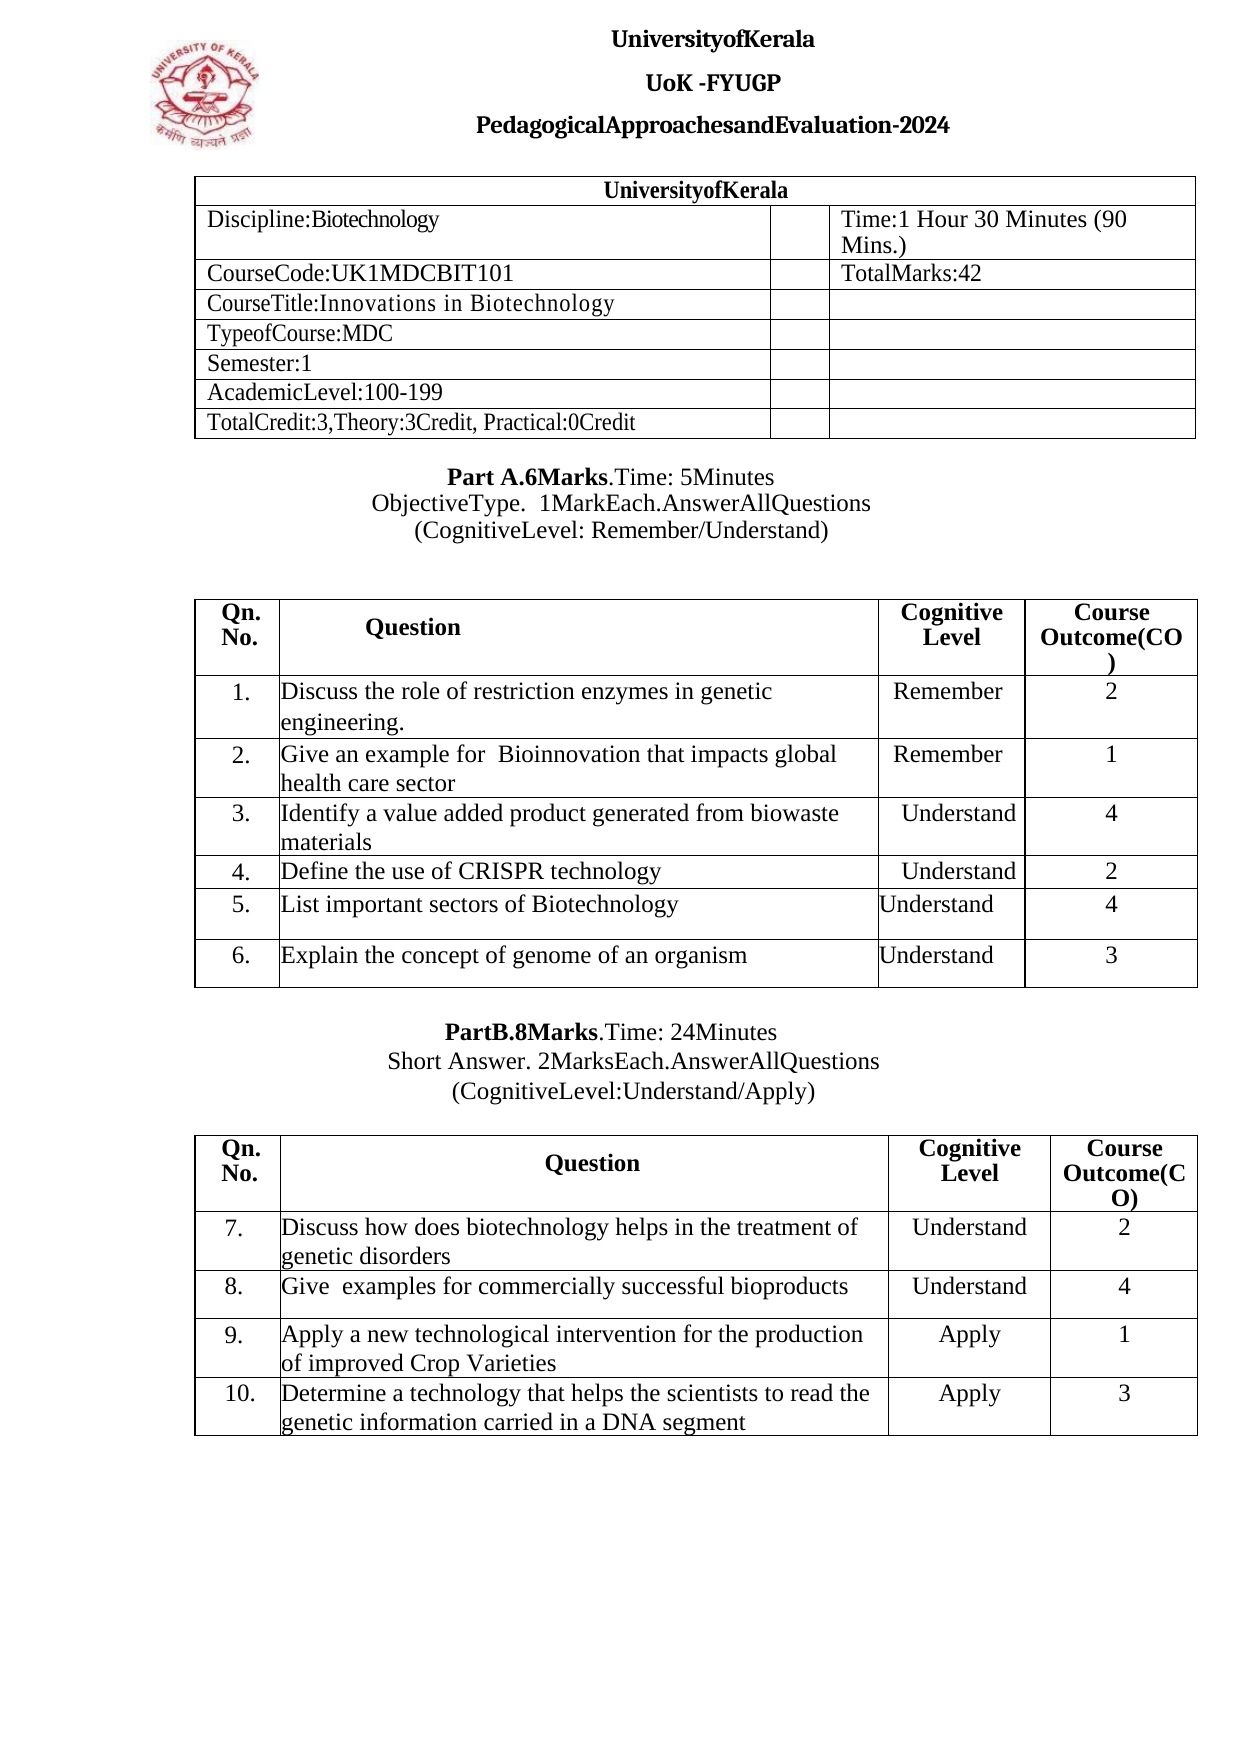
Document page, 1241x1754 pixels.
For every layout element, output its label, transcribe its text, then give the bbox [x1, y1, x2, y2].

text PartB.8Marks.Time: 24Minutes [219, 1017, 1003, 1046]
table_cell Give examples for commercially successful bioproducts [281, 1271, 888, 1318]
text Part A.6Marks.Time: 5Minutes [219, 465, 1002, 490]
table_cell Discuss how does biotechnology helps in the treatment of genetic disorders [281, 1212, 888, 1270]
table_cell 9. [196, 1319, 280, 1377]
table_cell Give an example for Bioinnovation that impacts global health care sector [280, 739, 878, 797]
table_cell 10. [196, 1378, 280, 1435]
table_cell 2 [1051, 1212, 1197, 1270]
table_cell 2 [1026, 856, 1197, 888]
table_cell [771, 350, 829, 378]
table_cell 7. [196, 1212, 280, 1270]
table_cell 1 [1051, 1319, 1197, 1377]
table_cell CourseCode:UK1MDCBIT101 [196, 260, 770, 289]
table_cell Define the use of CRISPR technology [280, 856, 878, 888]
table_cell Remember [879, 676, 1024, 738]
table_cell Remember [879, 739, 1024, 797]
table_cell [771, 260, 829, 289]
table_cell Apply [889, 1319, 1050, 1377]
table_cell [830, 380, 1195, 408]
table_header Course Outcome(CO) [1026, 600, 1197, 675]
text (CognitiveLevel: Remember/Understand) [209, 517, 1033, 543]
table_cell [830, 350, 1195, 378]
table_cell 1. [196, 676, 279, 738]
table_cell Understand [879, 940, 1024, 987]
table_cell 3 [1051, 1378, 1197, 1435]
table_cell 3. [196, 798, 279, 855]
table_cell 2. [196, 739, 279, 797]
table_cell Determine a technology that helps the scientists to read the genetic information carried in a DNA segment [281, 1378, 888, 1435]
table_header Course Outcome(CO) [1051, 1136, 1197, 1211]
table_cell [771, 409, 829, 438]
table_cell Apply [889, 1378, 1050, 1435]
table_header Cognitive Level [889, 1136, 1050, 1211]
table_header Qn. No. [196, 1136, 280, 1211]
table_cell [830, 320, 1195, 349]
table_cell 3 [1026, 940, 1197, 987]
text (CognitiveLevel:Understand/Apply) [219, 1076, 1048, 1104]
table_cell Understand [889, 1212, 1050, 1270]
text ObjectiveType. 1MarkEach.AnswerAllQuestions [209, 490, 1033, 516]
table_cell Time:1 Hour 30 Minutes (90 Mins.) [830, 206, 1195, 259]
table_cell 1 [1026, 739, 1197, 797]
table_cell 8. [196, 1271, 280, 1318]
table_cell [830, 290, 1195, 319]
table_header UniversityofKerala [196, 177, 1195, 205]
table_header Qn. No. [196, 600, 279, 675]
table_cell 4 [1051, 1271, 1197, 1318]
table_cell [830, 409, 1195, 438]
table_cell 2 [1026, 676, 1197, 738]
table_cell Understand [889, 1271, 1050, 1318]
table_cell 6. [196, 940, 279, 987]
table_cell Understand [879, 856, 1024, 888]
table_cell CourseTitle:Innovations in Biotechnology [196, 290, 770, 319]
table_cell 5. [196, 889, 279, 939]
table_cell Identify a value added product generated from biowaste materials [280, 798, 878, 855]
table_cell Understand [879, 798, 1024, 855]
table_header Cognitive Level [879, 600, 1024, 675]
table_cell Discipline:Biotechnology [196, 206, 770, 259]
text Short Answer. 2MarksEach.AnswerAllQuestions [219, 1046, 1048, 1075]
table_cell [771, 290, 829, 319]
table_cell TotalCredit:3,Theory:3Credit, Practical:0Credit [196, 409, 770, 438]
table_cell Apply a new technological intervention for the production of improved Crop Varieties [281, 1319, 888, 1377]
picture [150, 40, 260, 150]
table_cell TotalMarks:42 [830, 260, 1195, 289]
table_cell Explain the concept of genome of an organism [280, 940, 878, 987]
table_cell [771, 380, 829, 408]
table_cell 4 [1026, 889, 1197, 939]
table_cell [771, 320, 829, 349]
table_cell Semester:1 [196, 350, 770, 378]
table_cell 4. [196, 856, 279, 888]
table_cell List important sectors of Biotechnology [280, 889, 878, 939]
table_cell TypeofCourse:MDC [196, 320, 770, 349]
table_cell [771, 206, 829, 259]
table_cell Discuss the role of restriction enzymes in genetic engineering. [280, 676, 878, 738]
table_header Question [280, 600, 878, 675]
table_header Question [281, 1136, 888, 1211]
table_cell Understand [879, 889, 1024, 939]
table_cell 4 [1026, 798, 1197, 855]
table_cell AcademicLevel:100-199 [196, 380, 770, 408]
